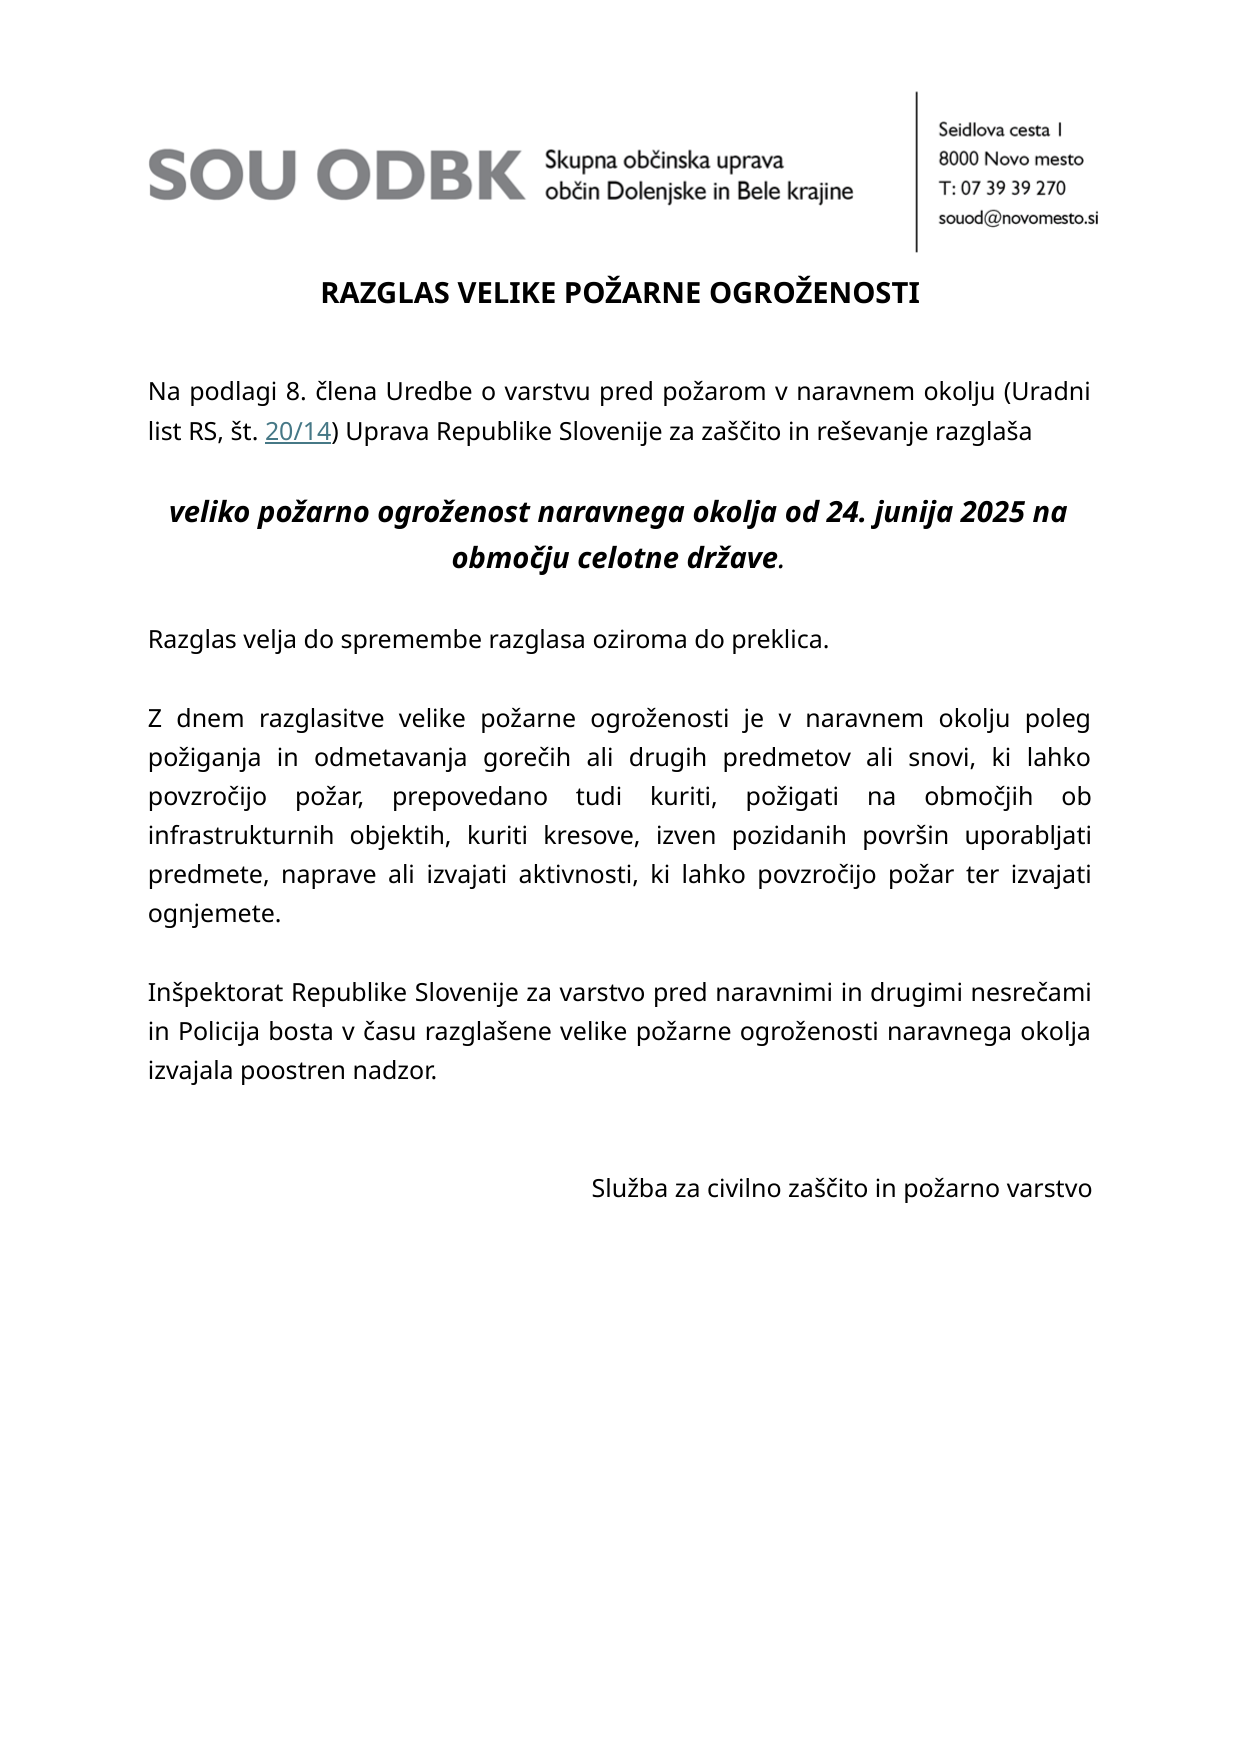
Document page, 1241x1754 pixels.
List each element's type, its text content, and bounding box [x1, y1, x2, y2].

picture [0, 3, 1236, 269]
text Na podlagi 8. člena Uredbe o varstvu pred požarom v naravnem okolju (Uradni list RS, št. 20/14) Uprava Republike Slovenije za zaščito in reševanje razglaša [148, 374, 1093, 447]
text Služba za civilno zaščito in požarno varstvo [148, 1170, 1093, 1204]
text veliko požarno ogroženost naravnega okolja od 24. junija 2025 na območju celotne države. [148, 492, 1093, 577]
text Inšpektorat Republike Slovenije za varstvo pred naravnimi in drugimi nesrečami in Policija bosta v času razglašene velike požarne ogroženosti naravnega okolja izvajala poostren nadzor. [148, 974, 1093, 1087]
text RAZGLAS VELIKE POŽARNE OGROŽENOSTI [148, 269, 1093, 312]
text Razglas velja do spremembe razglasa oziroma do preklica. [148, 622, 1093, 656]
text Z dnem razglasitve velike požarne ogroženosti je v naravnem okolju poleg požiganja in odmetavanja gorečih ali drugih predmetov ali snovi, ki lahko povzročijo požar, prepovedano tudi kuriti, požigati na območjih ob infrastrukturnih objektih, kuriti kresove, izven pozidanih površin uporabljati predmete, naprave ali izvajati aktivnosti, ki lahko povzročijo požar ter izvajati ognjemete. [148, 700, 1093, 930]
